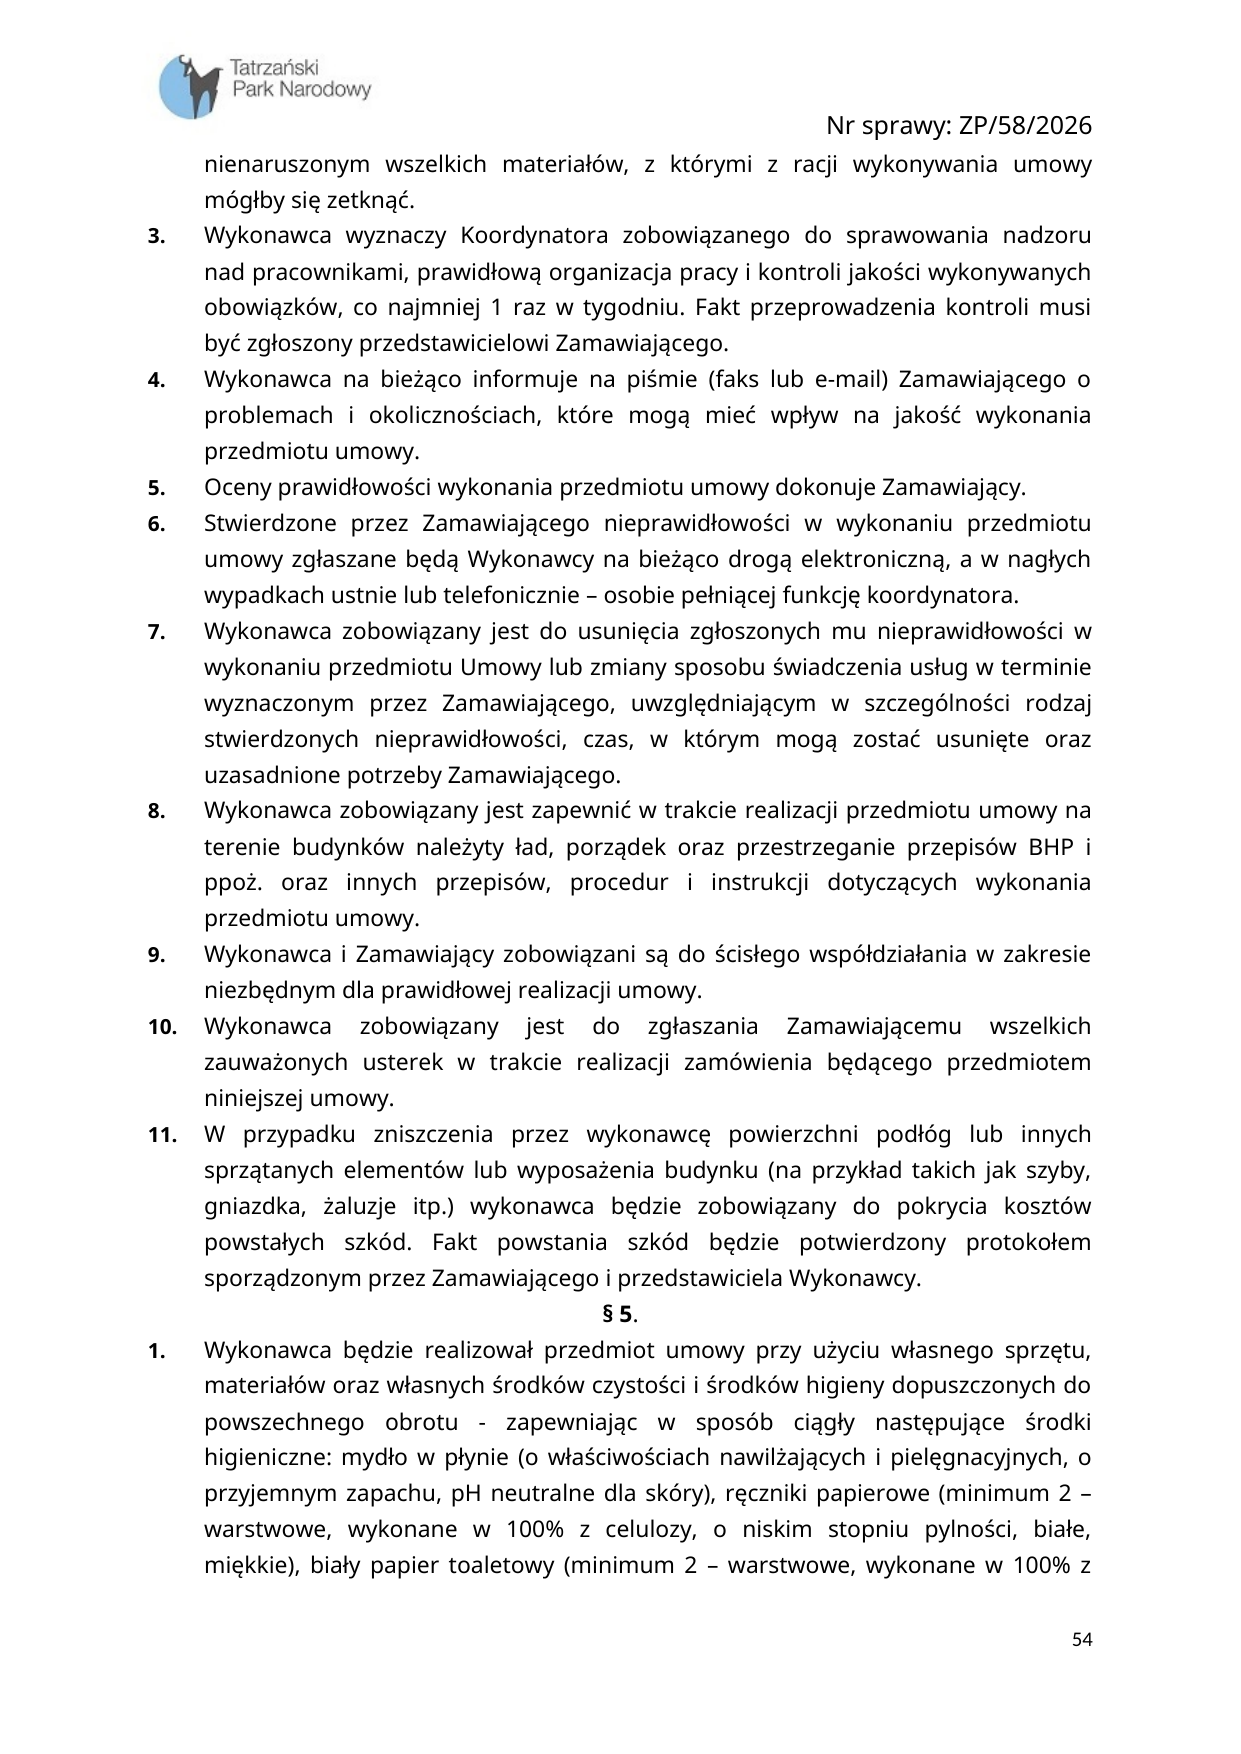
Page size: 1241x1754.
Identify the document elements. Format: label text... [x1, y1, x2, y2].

list Oceny prawidłowości wykonania przedmiotu umowy dokonuje Zamawiający. [148, 471, 1093, 502]
list Wykonawca zobowiązany jest zapewnić w trakcie realizacji przedmiotu umowy na terenie budynków należyty ład, porządek oraz przestrzeganie przepisów BHP i ppoż. oraz innych przepisów, procedur i instrukcji dotyczących wykonania przedmiotu umowy. [148, 794, 1093, 933]
list Wykonawca zobowiązany jest do zgłaszania Zamawiającemu wszelkich zauważonych usterek w trakcie realizacji zamówienia będącego przedmiotem niniejszej umowy. [148, 1010, 1093, 1113]
list W przypadku zniszczenia przez wykonawcę powierzchni podłóg lub innych sprzątanych elementów lub wyposażenia budynku (na przykład takich jak szyby, gniazdka, żaluzje itp.) wykonawca będzie zobowiązany do pokrycia kosztów powstałych szkód. Fakt powstania szkód będzie potwierdzony protokołem sporządzonym przez Zamawiającego i przedstawiciela Wykonawcy. [148, 1118, 1093, 1293]
list Wykonawca wyznaczy Koordynatora zobowiązanego do sprawowania nadzoru nad pracownikami, prawidłową organizacja pracy i kontroli jakości wykonywanych obowiązków, co najmniej 1 raz w tygodniu. Fakt przeprowadzenia kontroli musi być zgłoszony przedstawicielowi Zamawiającego. [148, 219, 1093, 358]
list Stwierdzone przez Zamawiającego nieprawidłowości w wykonaniu przedmiotu umowy zgłaszane będą Wykonawcy na bieżąco drogą elektroniczną, a w nagłych wypadkach ustnie lub telefonicznie – osobie pełniącej funkcję koordynatora. [148, 507, 1093, 610]
picture [125, 9, 408, 146]
text § 5. [148, 1298, 1093, 1329]
list Wykonawca na bieżąco informuje na piśmie (faks lub e-mail) Zamawiającego o problemach i okolicznościach, które mogą mieć wpływ na jakość wykonania przedmiotu umowy. [148, 363, 1093, 466]
list Wykonawca zobowiązany jest do usunięcia zgłoszonych mu nieprawidłowości w wykonaniu przedmiotu Umowy lub zmiany sposobu świadczenia usług w terminie wyznaczonym przez Zamawiającego, uwzględniającym w szczególności rodzaj stwierdzonych nieprawidłowości, czas, w którym mogą zostać usunięte oraz uzasadnione potrzeby Zamawiającego. [148, 615, 1093, 790]
list Wykonawca i Zamawiający zobowiązani są do ścisłego współdziałania w zakresie niezbędnym dla prawidłowej realizacji umowy. [148, 938, 1093, 1005]
